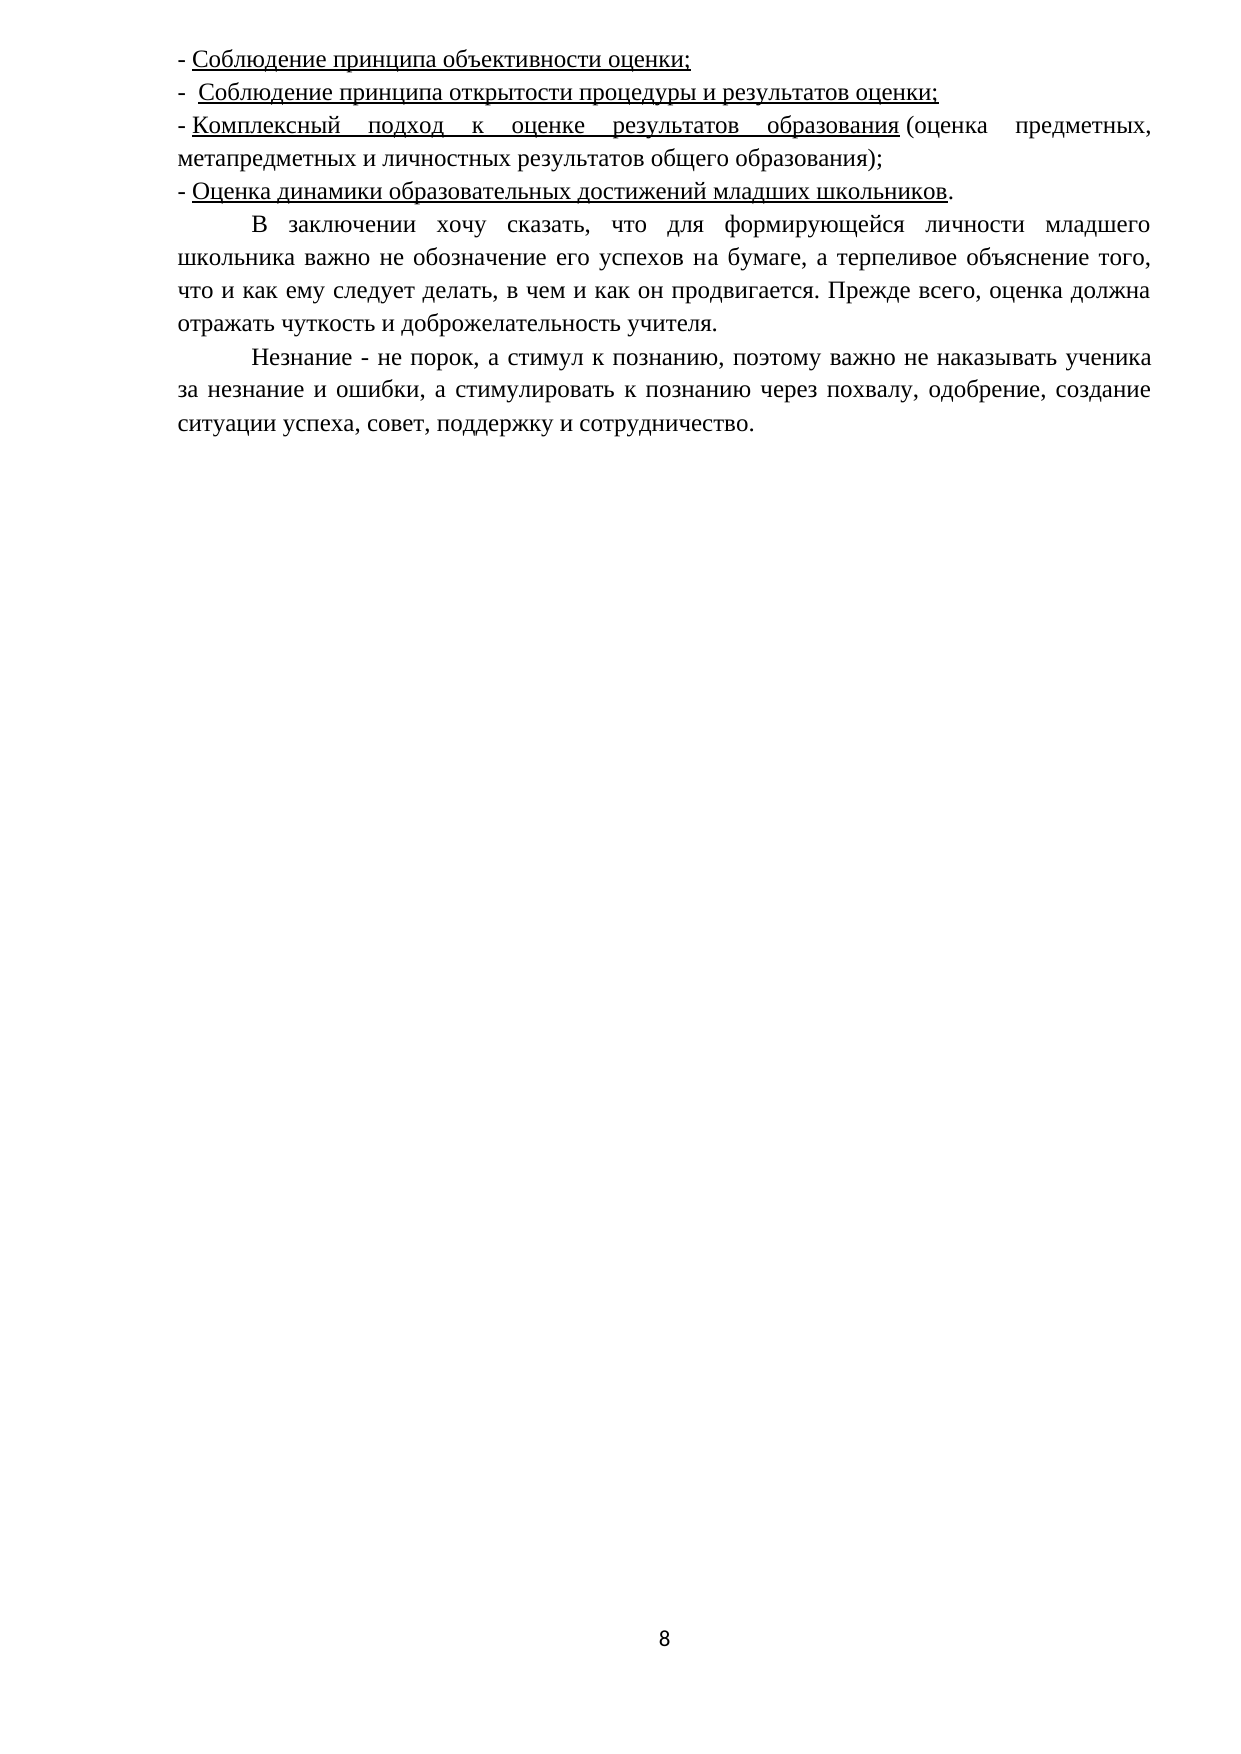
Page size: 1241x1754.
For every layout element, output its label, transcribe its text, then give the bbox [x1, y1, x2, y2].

text - Оценка динамики образовательных достижений младших школьников. [177, 176, 1152, 205]
text - Соблюдение принципа объективности оценки; [177, 44, 1152, 73]
text - Комплексный подход к оценке результатов образования (оценка предметных, метапредметных и личностных результатов общего образования); [177, 110, 1152, 172]
text Незнание - не порок, а стимул к познанию, поэтому важно не наказывать ученика за незнание и ошибки, а стимулировать к познанию через похвалу, одобрение, создание ситуации успеха, совет, поддержку и сотрудничество. [177, 342, 1152, 436]
text - Соблюдение принципа открытости процедуры и результатов оценки; [177, 77, 1152, 106]
text В заключении хочу сказать, что для формирующейся личности младшего школьника важно не обозначение его успехов нa бумаге, а терпеливое объяснение того, что и как ему следует делать, в чем и как он продвигается. Прежде всего, оценка должна отражать чуткость и доброжелательность учителя. [177, 209, 1152, 337]
